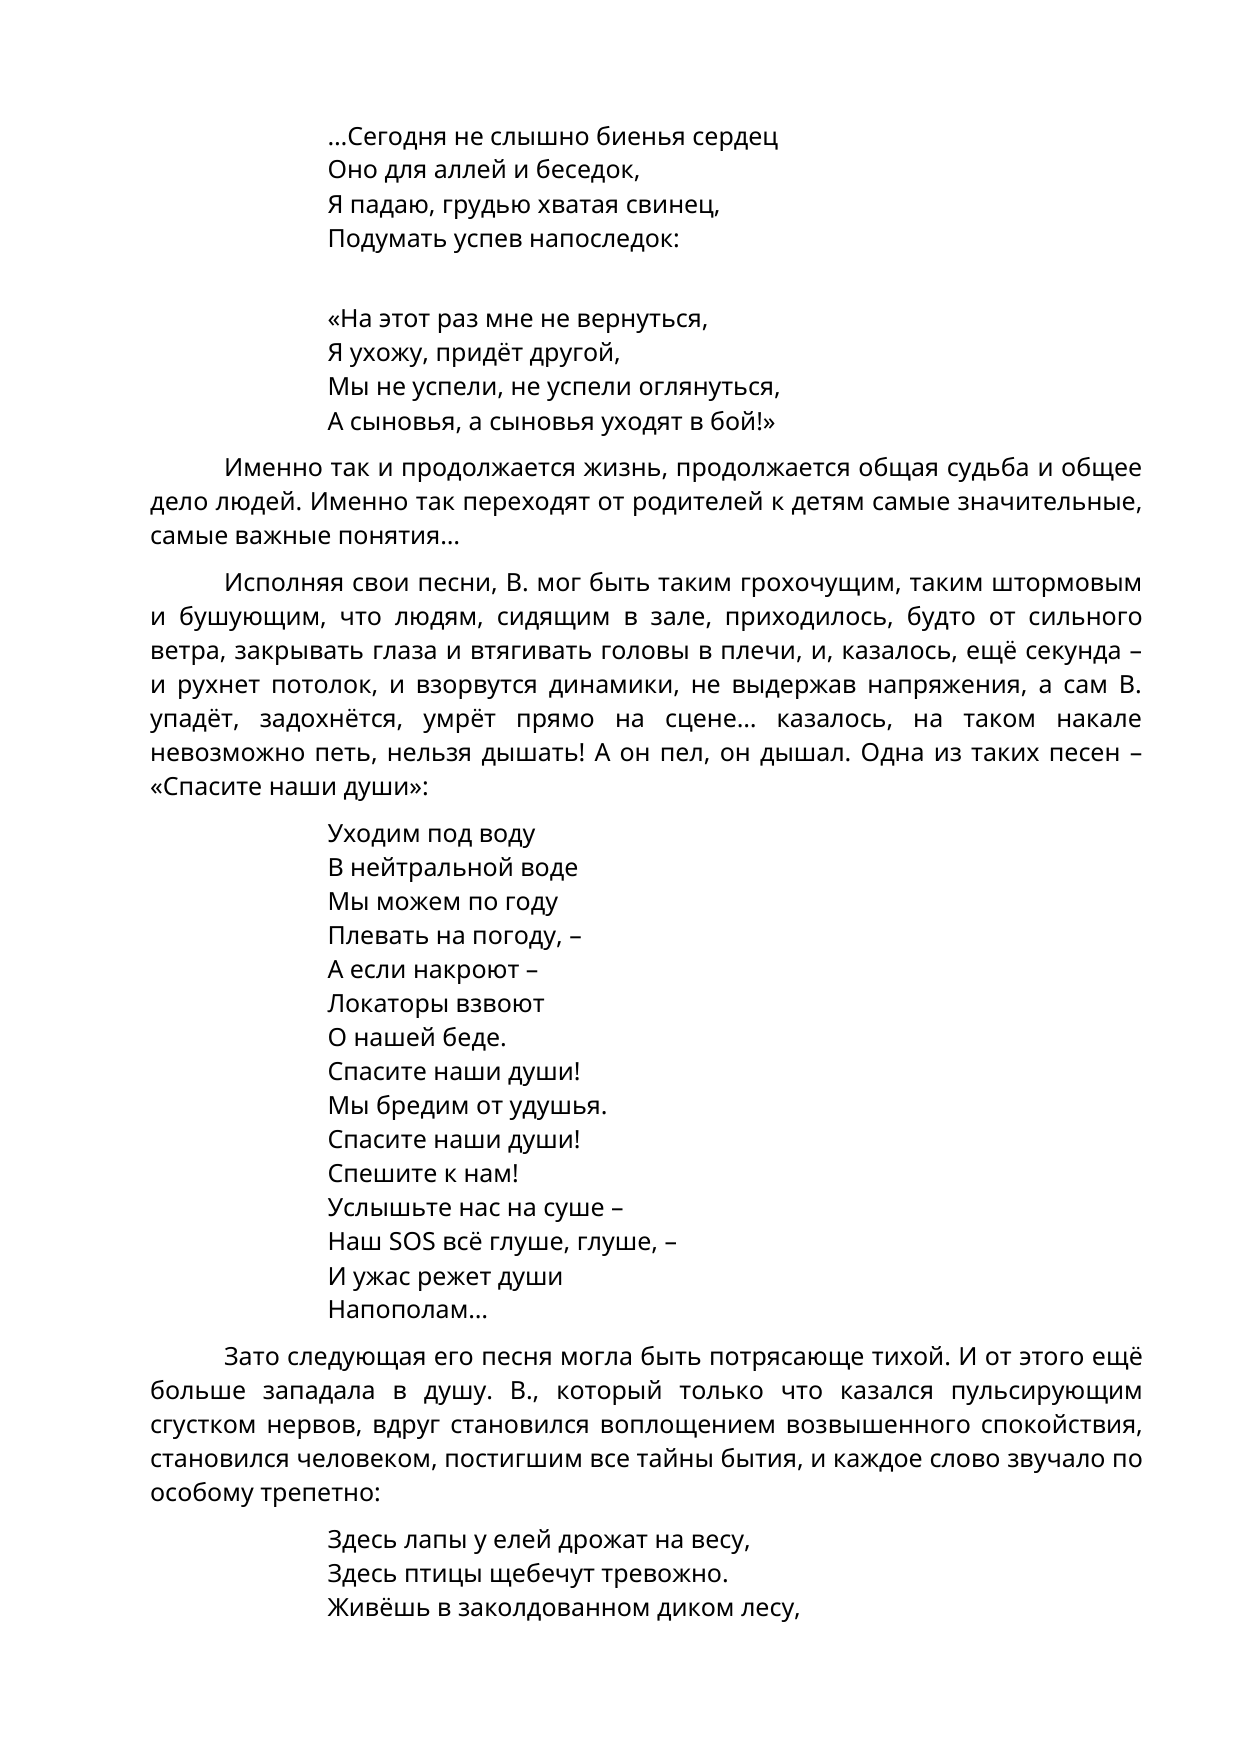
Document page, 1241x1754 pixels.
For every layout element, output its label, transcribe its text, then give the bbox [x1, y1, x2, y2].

text Именно так и продолжается жизнь, продолжается общая судьба и общее дело людей. Именно так переходят от родителей к детям самые значительные, самые важные понятия… [150, 450, 1144, 552]
text Исполняя свои песни, В. мог быть таким грохочущим, таким штормовым и бушующим, что людям, сидящим в зале, приходилось, будто от сильного ветра, закрывать глаза и втягивать головы в плечи, и, казалось, ещё секунда – и рухнет потолок, и взорвутся динамики, не выдержав напряжения, а сам В. упадёт, задохнётся, умрёт прямо на сцене… казалось, на таком накале невозможно петь, нельзя дышать! А он пел, он дышал. Одна из таких песен – «Спасите наши души»: [150, 564, 1144, 803]
text Зато следующая его песня могла быть потрясающе тихой. И от этого ещё больше западала в душу. В., который только что казался пульсирующим сгустком нервов, вдруг становился воплощением возвышенного спокойствия, становился человеком, постигшим все тайны бытия, и каждое слово звучало по особому трепетно: [150, 1339, 1144, 1509]
text Уходим под воду В нейтральной воде Мы можем по году Плевать на погоду, – А если накроют – Локаторы взвоют О нашей беде. Спасите наши души! Мы бредим от удушья. Спасите наши души! Спешите к нам! Услышьте нас на суше – Наш SOS всё глуше, глуше, – И ужас режет души Напополам… [327, 815, 967, 1326]
text …Сегодня не слышно биенья сердец Оно для аллей и беседок, Я падаю, грудью хватая свинец, Подумать успев напоследок: [327, 118, 967, 254]
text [327, 1522, 967, 1624]
text «На этот раз мне не вернуться, Я ухожу, придёт другой, Мы не успели, не успели оглянуться, А сыновья, а сыновья уходят в бой!» [327, 267, 967, 437]
